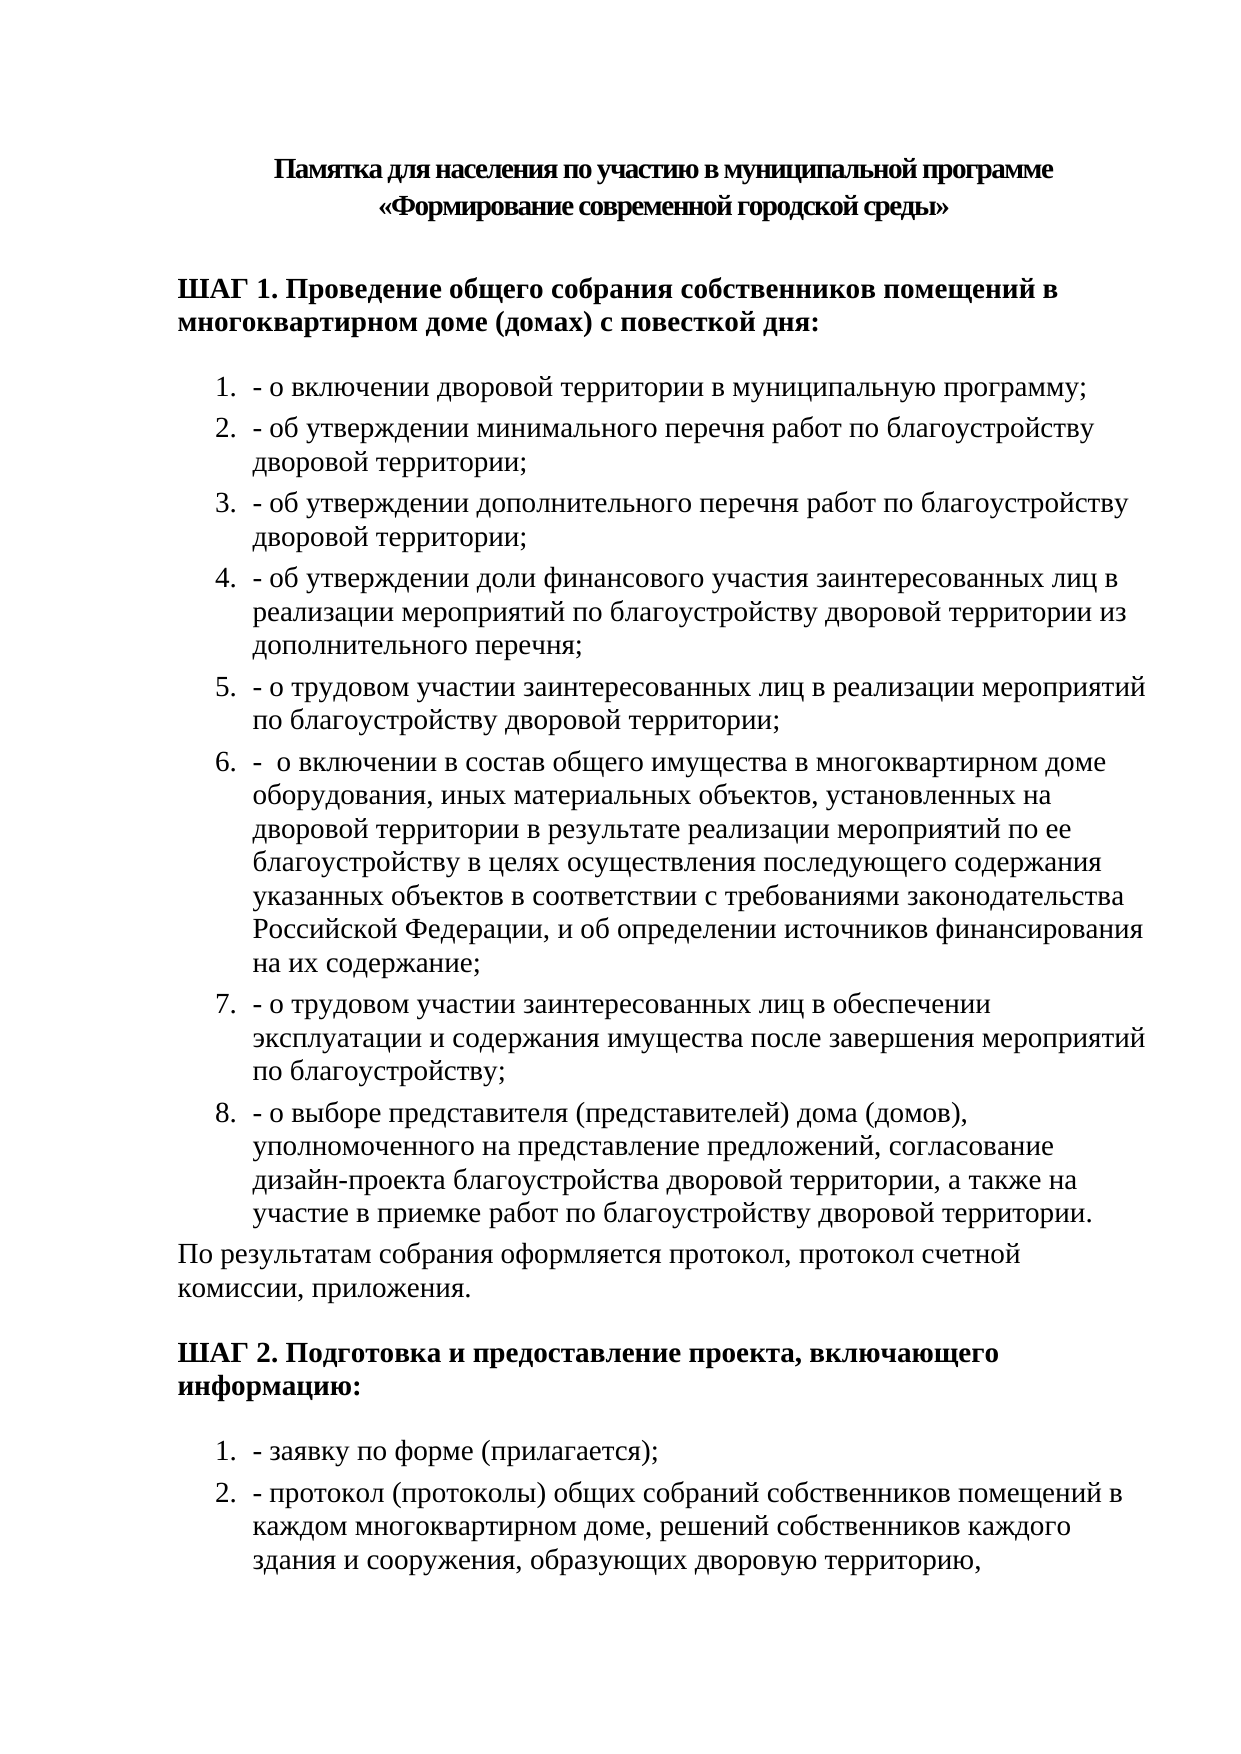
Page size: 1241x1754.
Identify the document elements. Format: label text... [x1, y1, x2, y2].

list - об утверждении минимального перечня работ по благоустройству дворовой территории; [215, 411, 1152, 478]
text ШАГ 2. Подготовка и предоставление проекта, включающего информацию: [177, 1335, 1152, 1402]
list - об утверждении доли финансового участия заинтересованных лиц в реализации мероприятий по благоустройству дворовой территории из дополнительного перечня; [215, 560, 1152, 661]
subtitle Памятка для населения по участию в муниципальной программе [177, 152, 1152, 185]
subtitle «Формирование современной городской среды» [177, 188, 1152, 221]
list - об утверждении дополнительного перечня работ по благоустройству дворовой территории; [215, 485, 1152, 552]
text ШАГ 1. Проведение общего собрания собственников помещений в многоквартирном доме (домах) с повесткой дня: [177, 271, 1152, 338]
list - о трудовом участии заинтересованных лиц в реализации мероприятий по благоустройству дворовой территории; [215, 669, 1152, 736]
list - о включении дворовой территории в муниципальную программу; [215, 369, 1152, 403]
list - заявку по форме (прилагается); [215, 1433, 1152, 1467]
list - о трудовом участии заинтересованных лиц в обеспечении эксплуатации и содержания имущества после завершения мероприятий по благоустройству; [215, 986, 1152, 1087]
list - о включении в состав общего имущества в многоквартирном доме оборудования, иных материальных объектов, установленных на дворовой территории в результате реализации мероприятий по ее благоустройству в целях осуществления последующего содержания указанных объектов в соответствии с требованиями законодательства Российской Федерации, и об определении источников финансирования на их содержание; [215, 744, 1152, 978]
text По результатам собрания оформляется протокол, протокол счетной комиссии, приложения. [177, 1237, 1152, 1304]
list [215, 1475, 1152, 1575]
list - о выборе представителя (представителей) дома (домов), уполномоченного на представление предложений, согласование дизайн-проекта благоустройства дворовой территории, а также на участие в приемке работ по благоустройству дворовой территории. [215, 1095, 1152, 1229]
